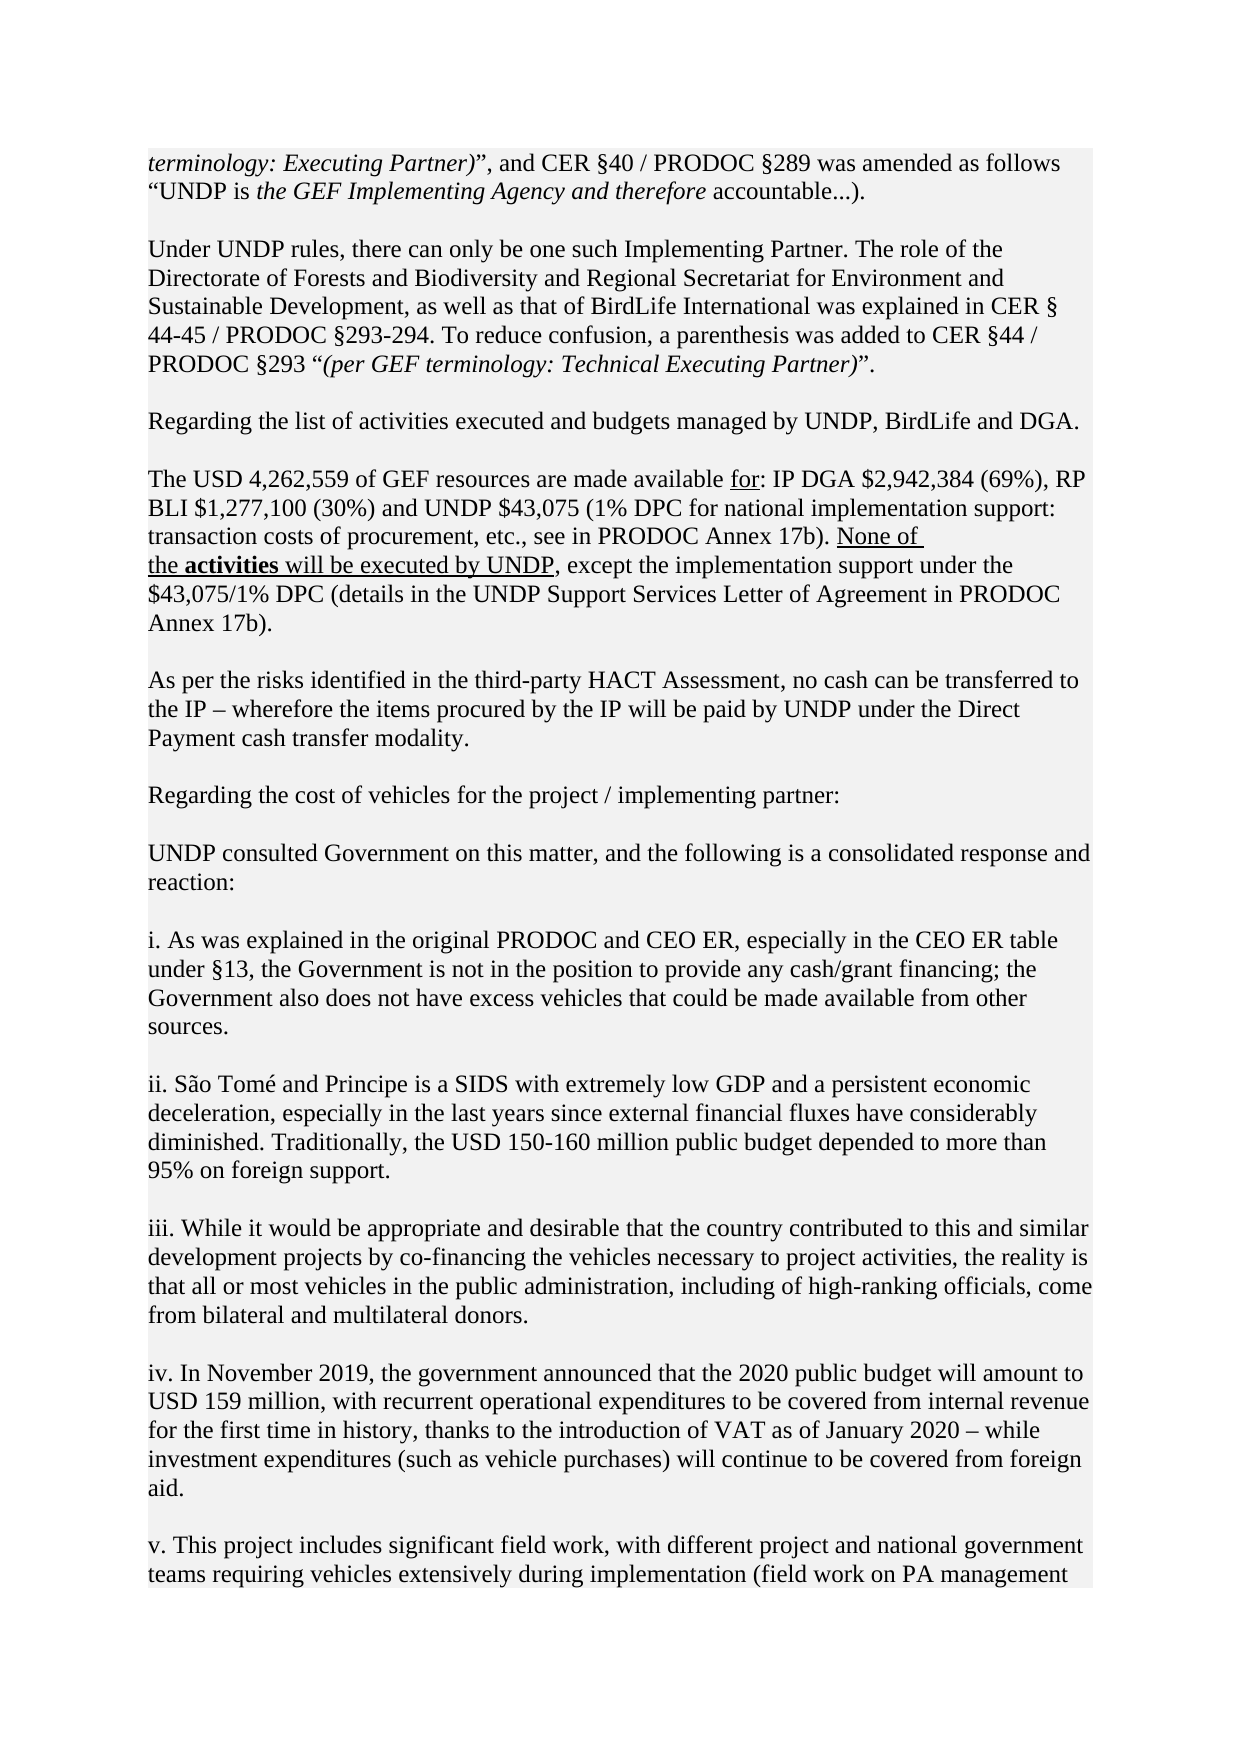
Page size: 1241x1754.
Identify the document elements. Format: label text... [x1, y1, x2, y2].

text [148, 148, 1093, 205]
text UNDP consulted Government on this matter, and the following is a consolidated response and reaction: [148, 838, 1093, 896]
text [148, 1531, 1093, 1588]
text Under UNDP rules, there can only be one such Implementing Partner. The role of the Directorate of Forests and Biodiversity and Regional Secretariat for Environment and Sustainable Development, as well as that of BirdLife International was explained in CER § 44-45 / PRODOC §293-294. To reduce confusion, a parenthesis was added to CER §44 / PRODOC §293 “(per GEF terminology: Technical Executing Partner)”. [148, 234, 1093, 378]
text As per the risks identified in the third-party HACT Assessment, no cash can be transferred to the IP – wherefore the items procured by the IP will be paid by UNDP under the Direct Payment cash transfer modality. [148, 665, 1093, 751]
text ii. São Tomé and Principe is a SIDS with extremely low GDP and a persistent economic deceleration, especially in the last years since external financial fluxes have considerably diminished. Traditionally, the USD 150-160 million public budget depended to more than 95% on foreign support. [148, 1069, 1093, 1184]
text iv. In November 2019, the government announced that the 2020 public budget will amount to USD 159 million, with recurrent operational expenditures to be covered from internal revenue for the first time in history, thanks to the introduction of VAT as of January 2020 – while investment expenditures (such as vehicle purchases) will continue to be covered from foreign aid. [148, 1358, 1093, 1501]
text Regarding the list of activities executed and budgets managed by UNDP, BirdLife and DGA. [148, 406, 1093, 435]
text i. As was explained in the original PRODOC and CEO ER, especially in the CEO ER table under §13, the Government is not in the position to provide any cash/grant financing; the Government also does not have excess vehicles that could be made available from other sources. [148, 925, 1093, 1040]
text Regarding the cost of vehicles for the project / implementing partner: [148, 781, 1093, 809]
text The USD 4,262,559 of GEF resources are made available for: IP DGA $2,942,384 (69%), RP BLI $1,277,100 (30%) and UNDP $43,075 (1% DPC for national implementation support: transaction costs of procurement, etc., see in PRODOC Annex 17b). None of the activities will be executed by UNDP, except the implementation support under the $43,075/1% DPC (details in the UNDP Support Services Letter of Agreement in PRODOC Annex 17b). [148, 464, 1093, 636]
text iii. While it would be appropriate and desirable that the country contributed to this and similar development projects by co-financing the vehicles necessary to project activities, the reality is that all or most vehicles in the public administration, including of high-ranking officials, come from bilateral and multilateral donors. [148, 1213, 1093, 1328]
